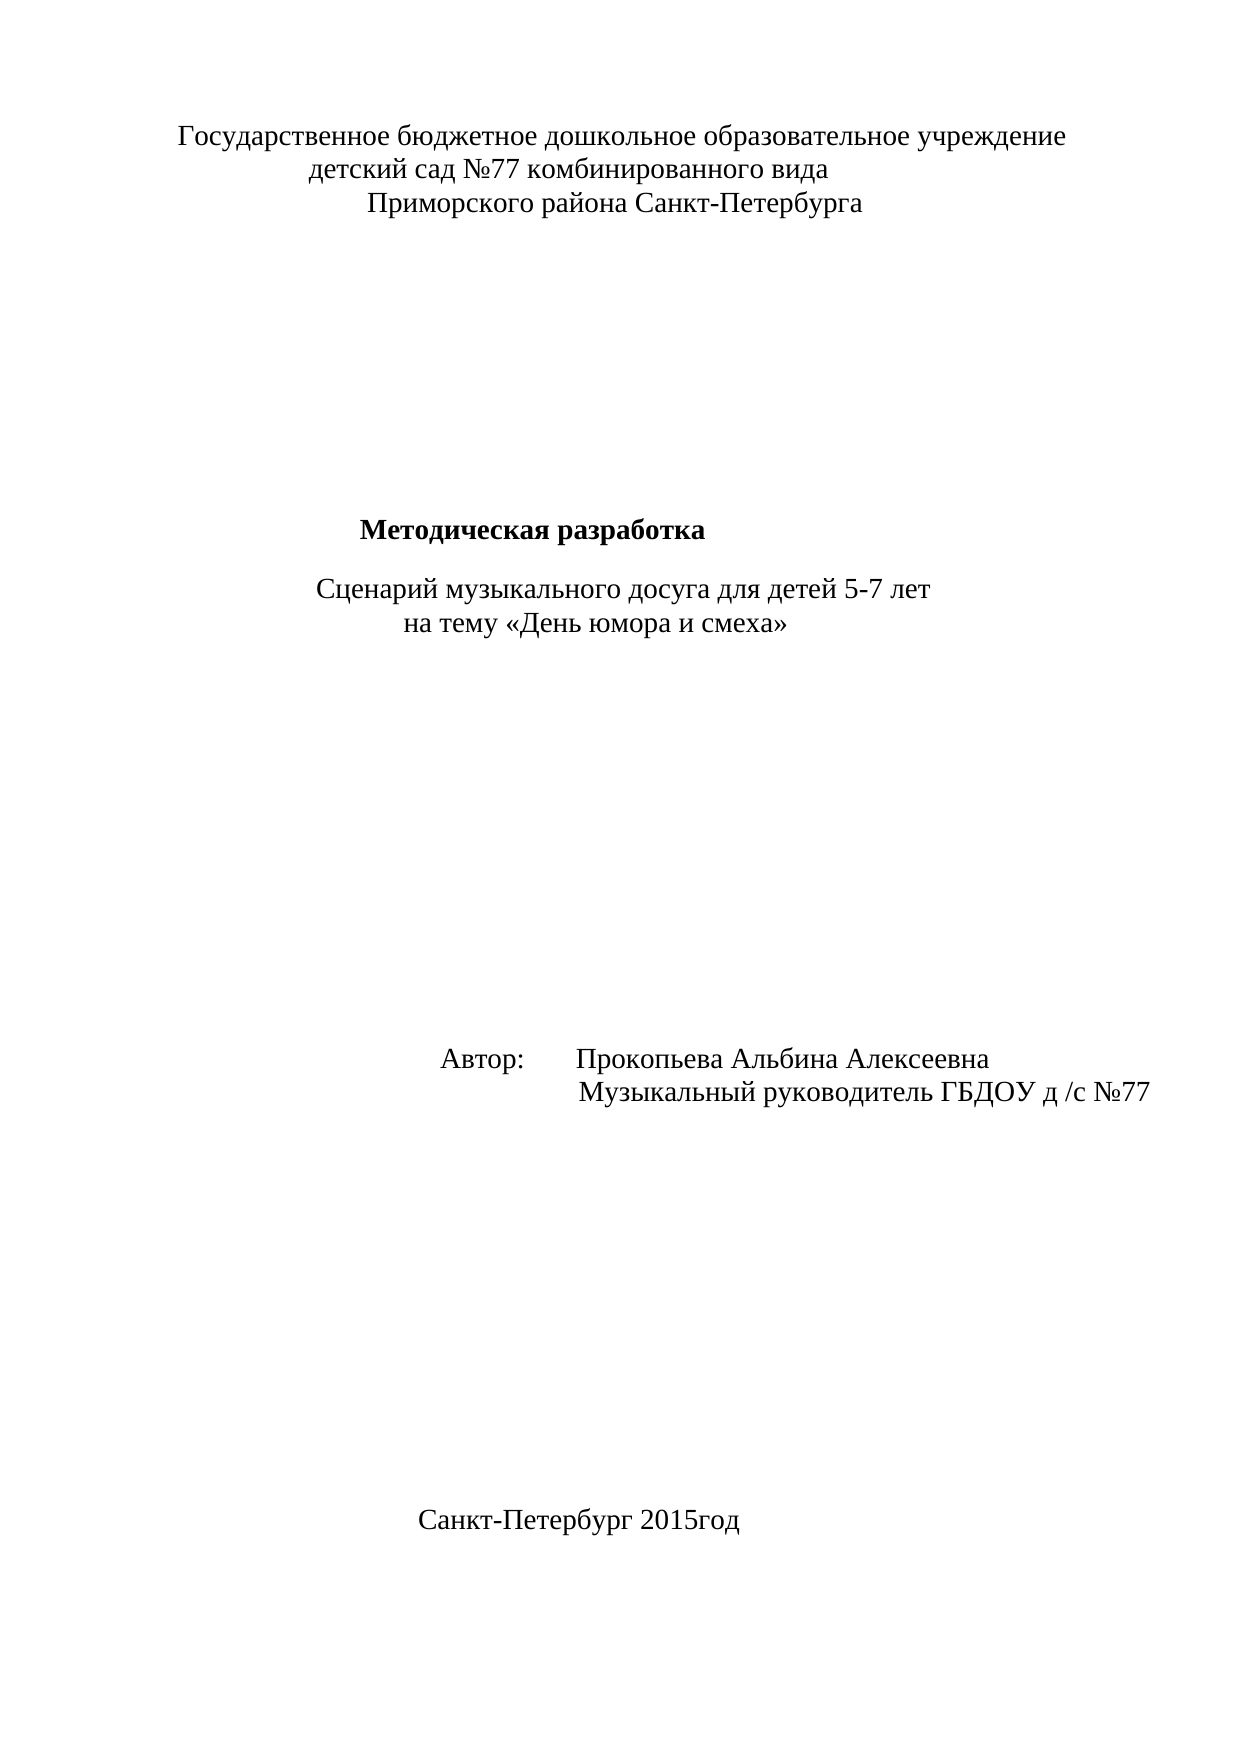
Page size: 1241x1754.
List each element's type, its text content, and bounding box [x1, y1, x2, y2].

text Музыкальный руководитель ГБДОУ д /с №77 [177, 1074, 1152, 1108]
text детский сад №77 комбинированного вида [177, 152, 1152, 185]
text Методическая разработка [177, 512, 1152, 546]
text на тему «День юмора и смеха» [177, 605, 1152, 638]
text Сценарий музыкального досуга для детей 5-7 лет [177, 571, 1152, 605]
text Государственное бюджетное дошкольное образовательное учреждение [177, 118, 1152, 152]
text Приморского района Санкт-Петербурга [177, 185, 1152, 219]
text Санкт-Петербург 2015год [177, 1502, 1152, 1536]
text Автор: Прокопьева Альбина Алексеевна [177, 1041, 1152, 1074]
